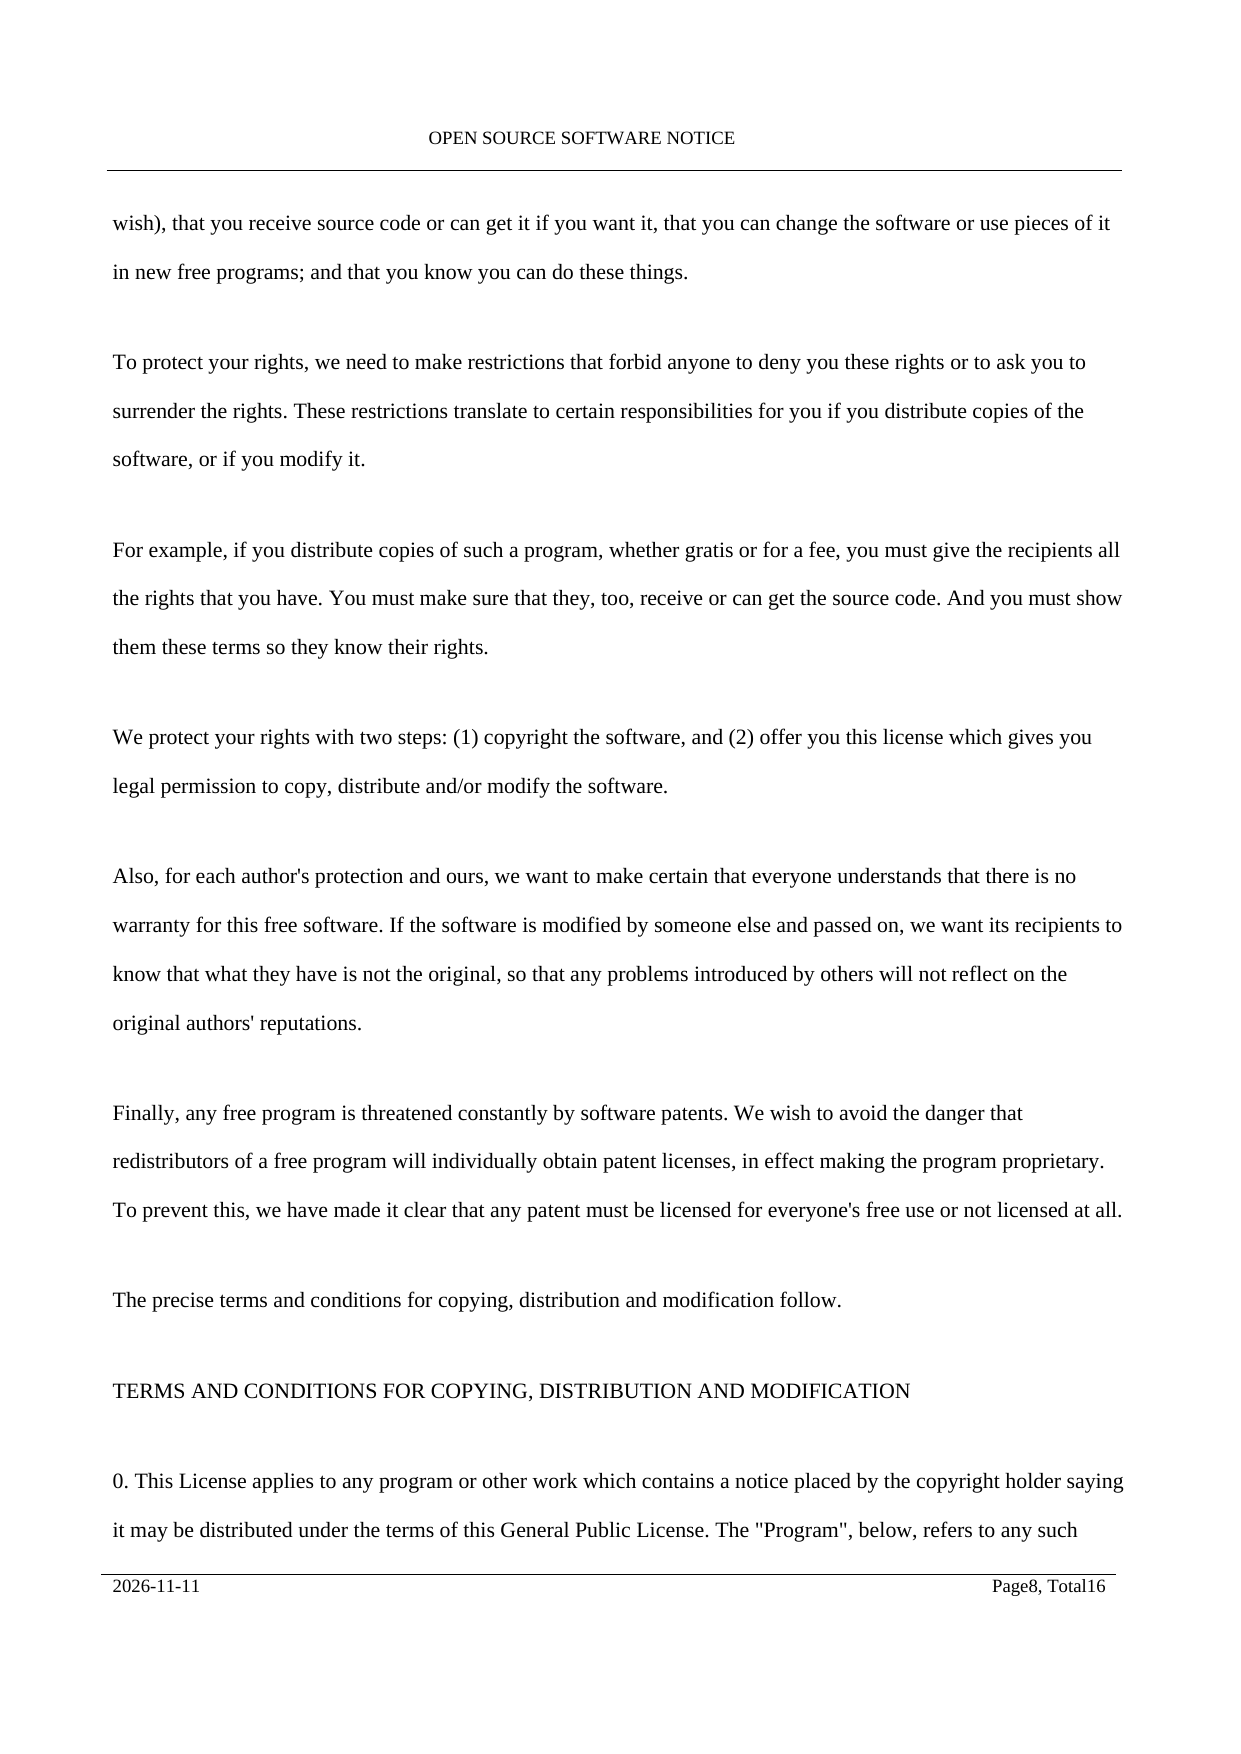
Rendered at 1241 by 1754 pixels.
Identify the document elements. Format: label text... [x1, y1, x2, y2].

text Finally, any free program is threatened constantly by software patents. We wish to avoid the danger that redistributors of a free program will individually obtain patent licenses, in effect making the program proprietary. To prevent this, we have made it clear that any patent must be licensed for everyone's free use or not licensed at all. [112, 1096, 1128, 1226]
text We protect your rights with two steps: (1) copyright the software, and (2) offer you this license which gives you legal permission to copy, distribute and/or modify the software. [112, 721, 1128, 802]
text TERMS AND CONDITIONS FOR COPYING, DISTRIBUTION AND MODIFICATION [112, 1374, 1128, 1407]
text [112, 206, 1128, 288]
text For example, if you distribute copies of such a program, whether gratis or for a fee, you must give the recipients all the rights that you have. You must make sure that they, too, receive or can get the source code. And you must show them these terms so they know their rights. [112, 533, 1128, 663]
text Also, for each author's protection and ours, we want to make certain that everyone understands that there is no warranty for this free software. If the software is modified by someone else and passed on, we want its recipients to know that what they have is not the original, so that any problems introduced by others will not reflect on the original authors' reputations. [112, 860, 1128, 1038]
text To protect your rights, we need to make restrictions that forbid anyone to deny you these rights or to ask you to surrender the rights. These restrictions translate to certain responsibilities for you if you distribute copies of the software, or if you modify it. [112, 345, 1128, 475]
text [112, 1464, 1128, 1546]
text The precise terms and conditions for copying, distribution and modification follow. [112, 1284, 1128, 1316]
